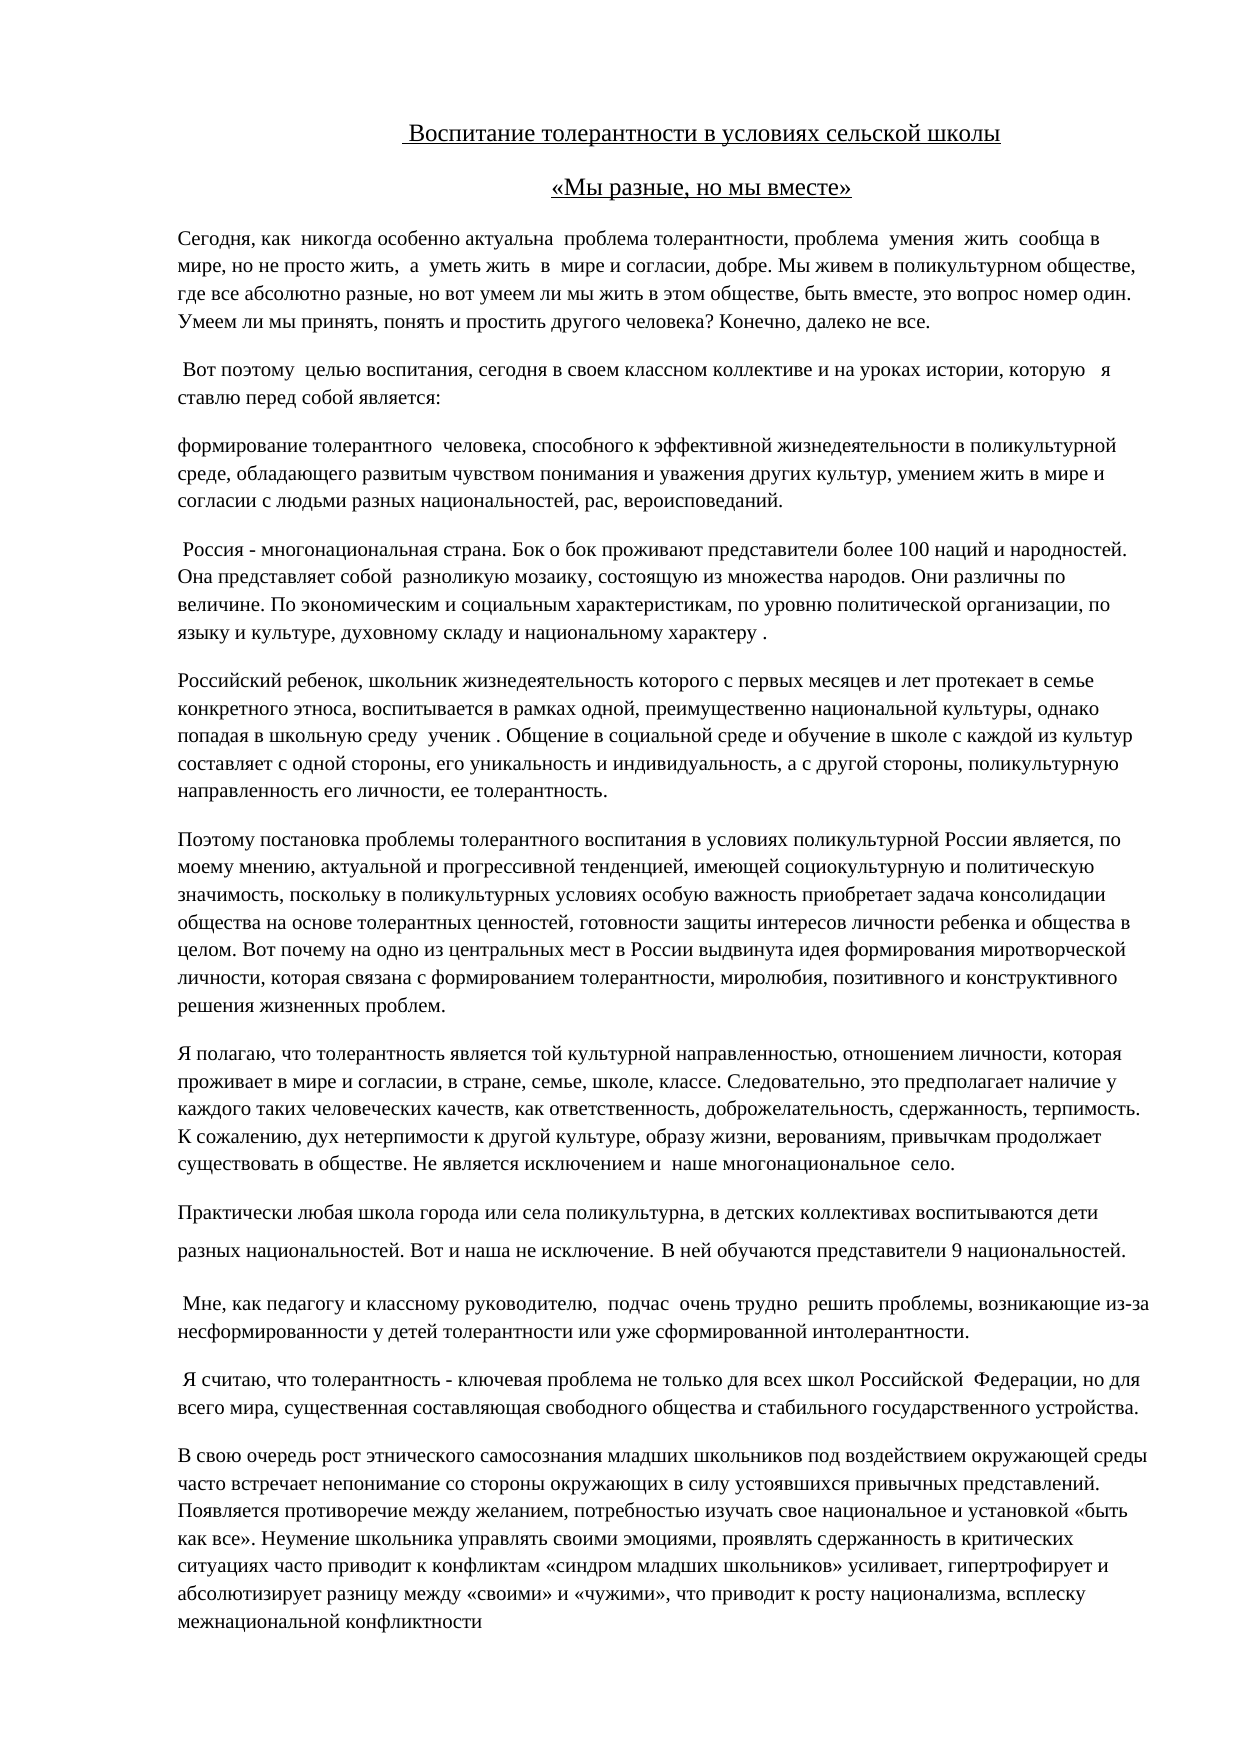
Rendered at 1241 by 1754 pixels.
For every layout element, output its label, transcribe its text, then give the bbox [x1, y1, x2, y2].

text Практически любая школа города или села поликультурна, в детских коллективах воспитываются дети разных национальностей. Вот и наша не исключение. В ней обучаются представители 9 национальностей. [177, 1200, 1152, 1265]
text Я полагаю, что толерантность является той культурной направленностью, отношением личности, которая проживает в мире и согласии, в стране, семье, школе, классе. Следовательно, это предполагает наличие у каждого таких человеческих качеств, как ответственность, доброжелательность, сдержанность, терпимость. К сожалению, дух нетерпимости к другой культуре, образу жизни, верованиям, привычкам продолжает существовать в обществе. Не является исключением и наше многонациональное село. [177, 1041, 1152, 1175]
text Сегодня, как никогда особенно актуальна проблема толерантности, проблема умения жить сообща в мире, но не просто жить, а уметь жить в мире и согласии, добре. Мы живем в поликультурном обществе, где все абсолютно разные, но вот умеем ли мы жить в этом обществе, быть вместе, это вопрос номер один. Умеем ли мы принять, понять и простить другого человека? Конечно, далеко не все. [177, 226, 1152, 333]
text Воспитание толерантности в условиях сельской школы [177, 118, 1152, 147]
text Вот поэтому целью воспитания, сегодня в своем классном коллективе и на уроках истории, которую я ставлю перед собой является: [177, 357, 1152, 409]
text Поэтому постановка проблемы толерантного воспитания в условиях поликультурной России является, по моему мнению, актуальной и прогрессивной тенденцией, имеющей социокультурную и политическую значимость, поскольку в поликультурных условиях особую важность приобретает задача консолидации общества на основе толерантных ценностей, готовности защиты интересов личности ребенка и общества в целом. Вот почему на одно из центральных мест в России выдвинута идея формирования миротворческой личности, которая связана с формированием толерантности, миролюбия, позитивного и конструктивного решения жизненных проблем. [177, 827, 1152, 1017]
text «Мы разные, но мы вместе» [177, 172, 1152, 201]
text Российский ребенок, школьник жизнедеятельность которого с первых месяцев и лет протекает в семье конкретного этноса, воспитывается в рамках одной, преимущественно национальной культуры, однако попадая в школьную среду ученик . Общение в социальной среде и обучение в школе с каждой из культур составляет с одной стороны, его уникальность и индивидуальность, а с другой стороны, поликультурную направленность его личности, ее толерантность. [177, 668, 1152, 802]
text Мне, как педагогу и классному руководителю, подчас очень трудно решить проблемы, возникающие из-за несформированности у детей толерантности или уже сформированной интолерантности. [177, 1291, 1152, 1343]
text формирование толерантного человека, способного к эффективной жизнедеятельности в поликультурной среде, обладающего развитым чувством понимания и уважения других культур, умением жить в мире и согласии с людьми разных национальностей, рас, вероисповеданий. [177, 433, 1152, 512]
text В свою очередь рост этнического самосознания младших школьников под воздействием окружающей среды часто встречает непонимание со стороны окружающих в силу устоявшихся привычных представлений. Появляется противоречие между желанием, потребностью изучать свое национальное и установкой «быть как все». Неумение школьника управлять своими эмоциями, проявлять сдержанность в критических ситуациях часто приводит к конфликтам «синдром младших школьников» усиливает, гипертрофирует и абсолютизирует разницу между «своими» и «чужими», что приводит к росту национализма, всплеску межнациональной конфликтности [177, 1443, 1152, 1633]
text Россия - многонациональная страна. Бок о бок проживают представители более 100 наций и народностей. Она представляет собой разноликую мозаику, состоящую из множества народов. Они различны по величине. По экономическим и социальным характеристикам, по уровню политической организации, по языку и культуре, духовному складу и национальному характеру . [177, 537, 1152, 644]
text Я считаю, что толерантность - ключевая проблема не только для всех школ Российской Федерации, но для всего мира, существенная составляющая свободного общества и стабильного государственного устройства. [177, 1367, 1152, 1419]
